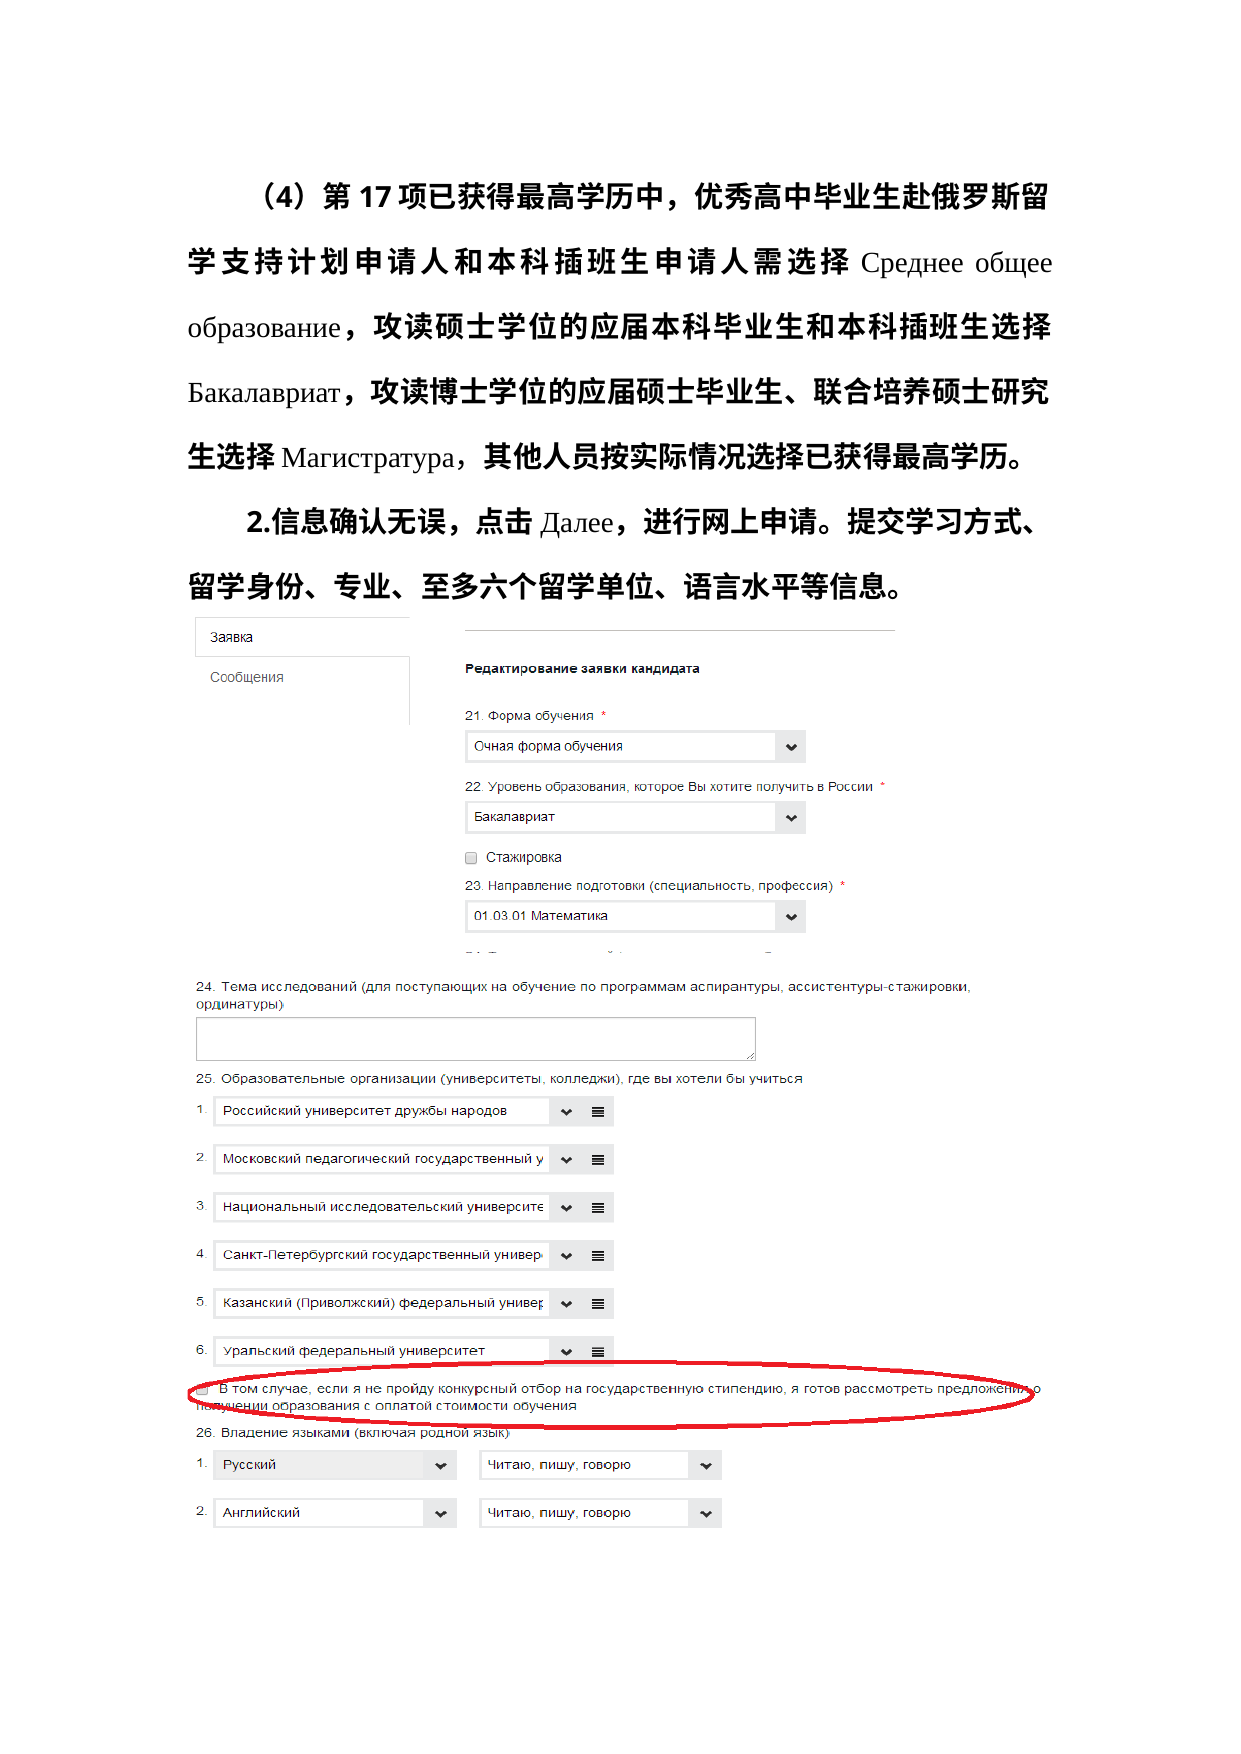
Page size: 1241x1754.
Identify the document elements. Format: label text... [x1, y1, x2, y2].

text （4）第17项已获得最高学历中，优秀高中毕业生赴俄罗斯留学支持计划申请人和本科插班生申请人需选择Среднее общее образование，攻读硕士学位的应届本科毕业生和本科插班生选择Бакалавриат，攻读博士学位的应届硕士毕业生、联合培养硕士研究生选择Магистратура，其他人员按实际情况选择已获得最高学历。 [187, 162, 1053, 487]
picture [187, 974, 1057, 1534]
text 2.信息确认无误，点击Далее，进行网上申请。提交学习方式、留学身份、专业、至多六个留学单位、语言水平等信息。 [187, 487, 1053, 617]
picture [187, 617, 896, 953]
